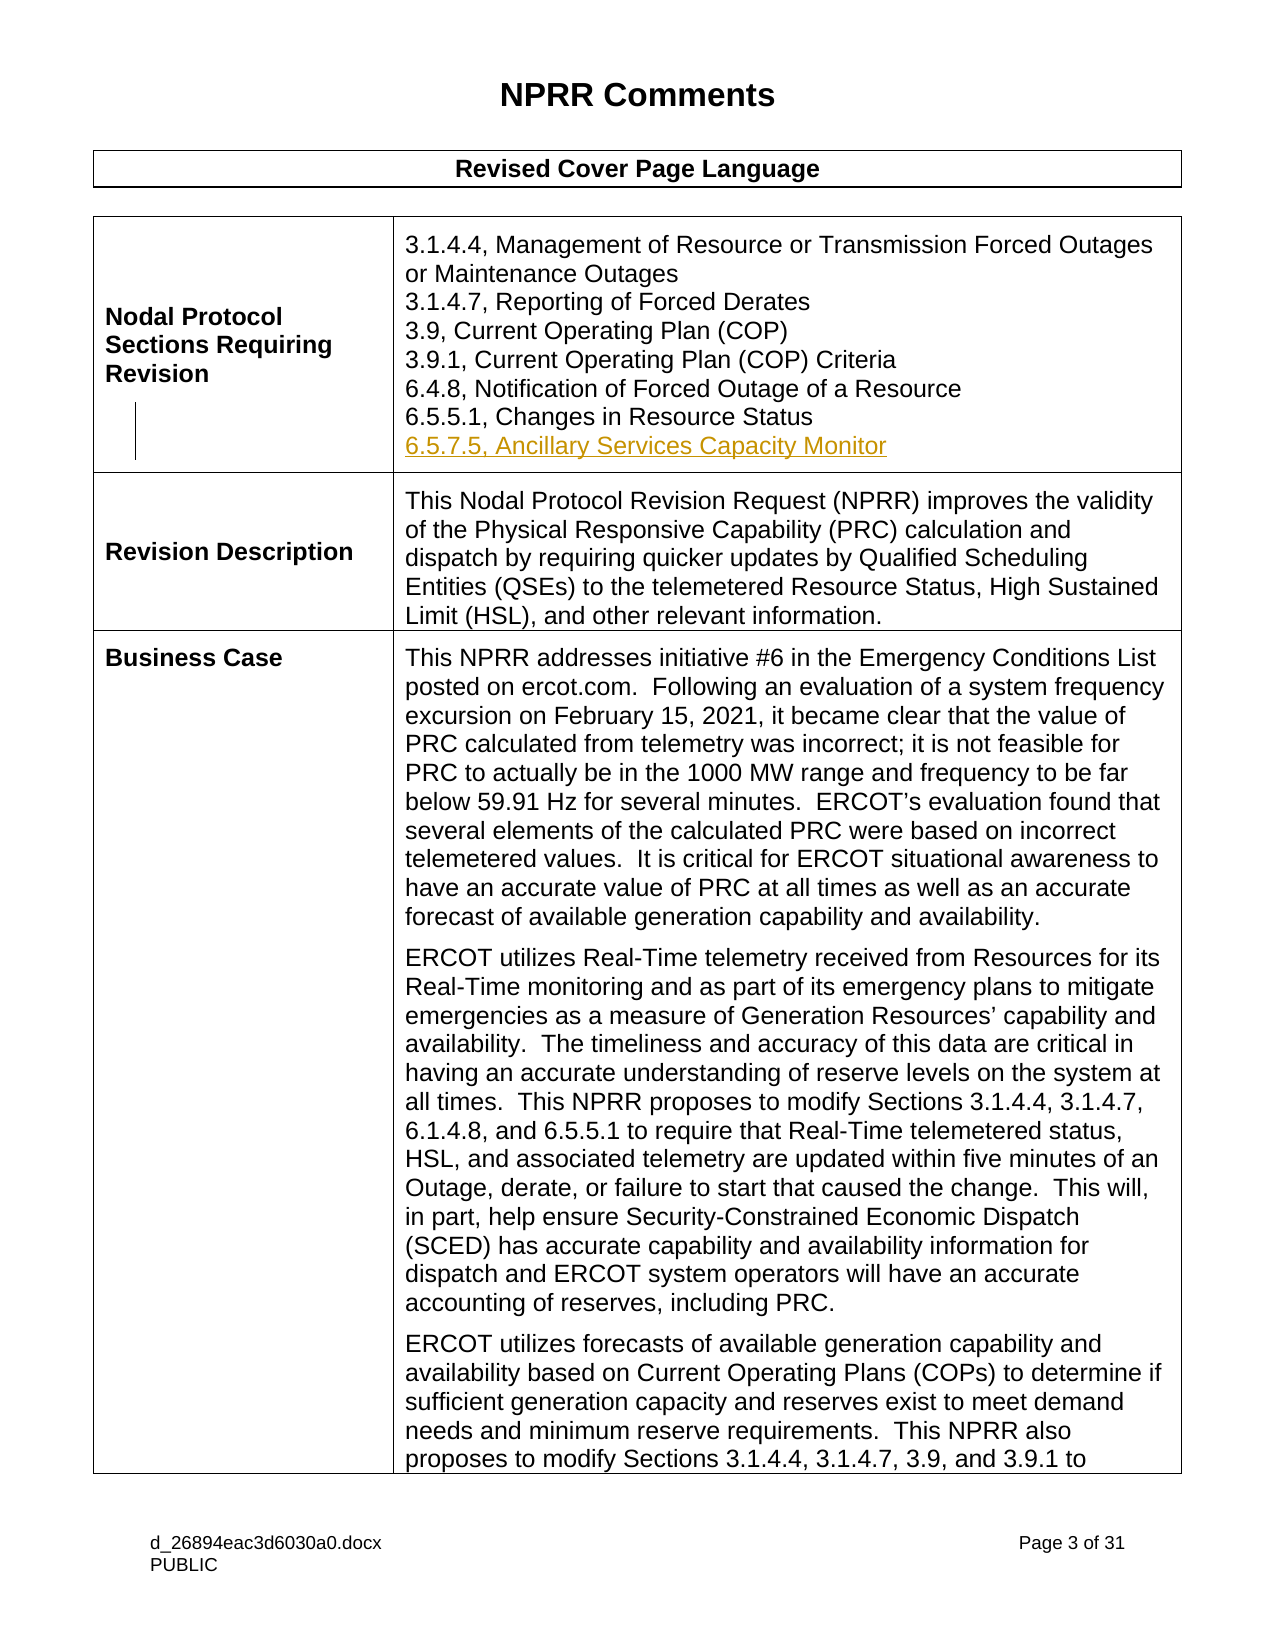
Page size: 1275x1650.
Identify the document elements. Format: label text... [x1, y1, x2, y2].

table_cell Revision Description [94, 473, 393, 629]
table_header 3.1.4.4, Management of Resource or Transmission Forced Outages or Maintenance Outages 3.1.4.7, Reporting of Forced Derates 3.9, Current Operating Plan (COP) 3.9.1, Current Operating Plan (COP) Criteria 6.4.8, Notification of Forced Outage of a Resource 6.5.5.1, Changes in Resource Status [394, 217, 1181, 472]
table_cell This Nodal Protocol Revision Request (NPRR) improves the validity of the Physical Responsive Capability (PRC) calculation and dispatch by requiring quicker updates by Qualified Scheduling Entities (QSEs) to the telemetered Resource Status, High Sustained Limit (HSL), and other relevant information. [394, 473, 1181, 629]
table_header Revised Cover Page Language [94, 151, 1181, 186]
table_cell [394, 631, 1181, 1473]
table_header Nodal Protocol Sections Requiring Revision [94, 217, 393, 472]
table_cell Business Case [94, 631, 393, 1473]
